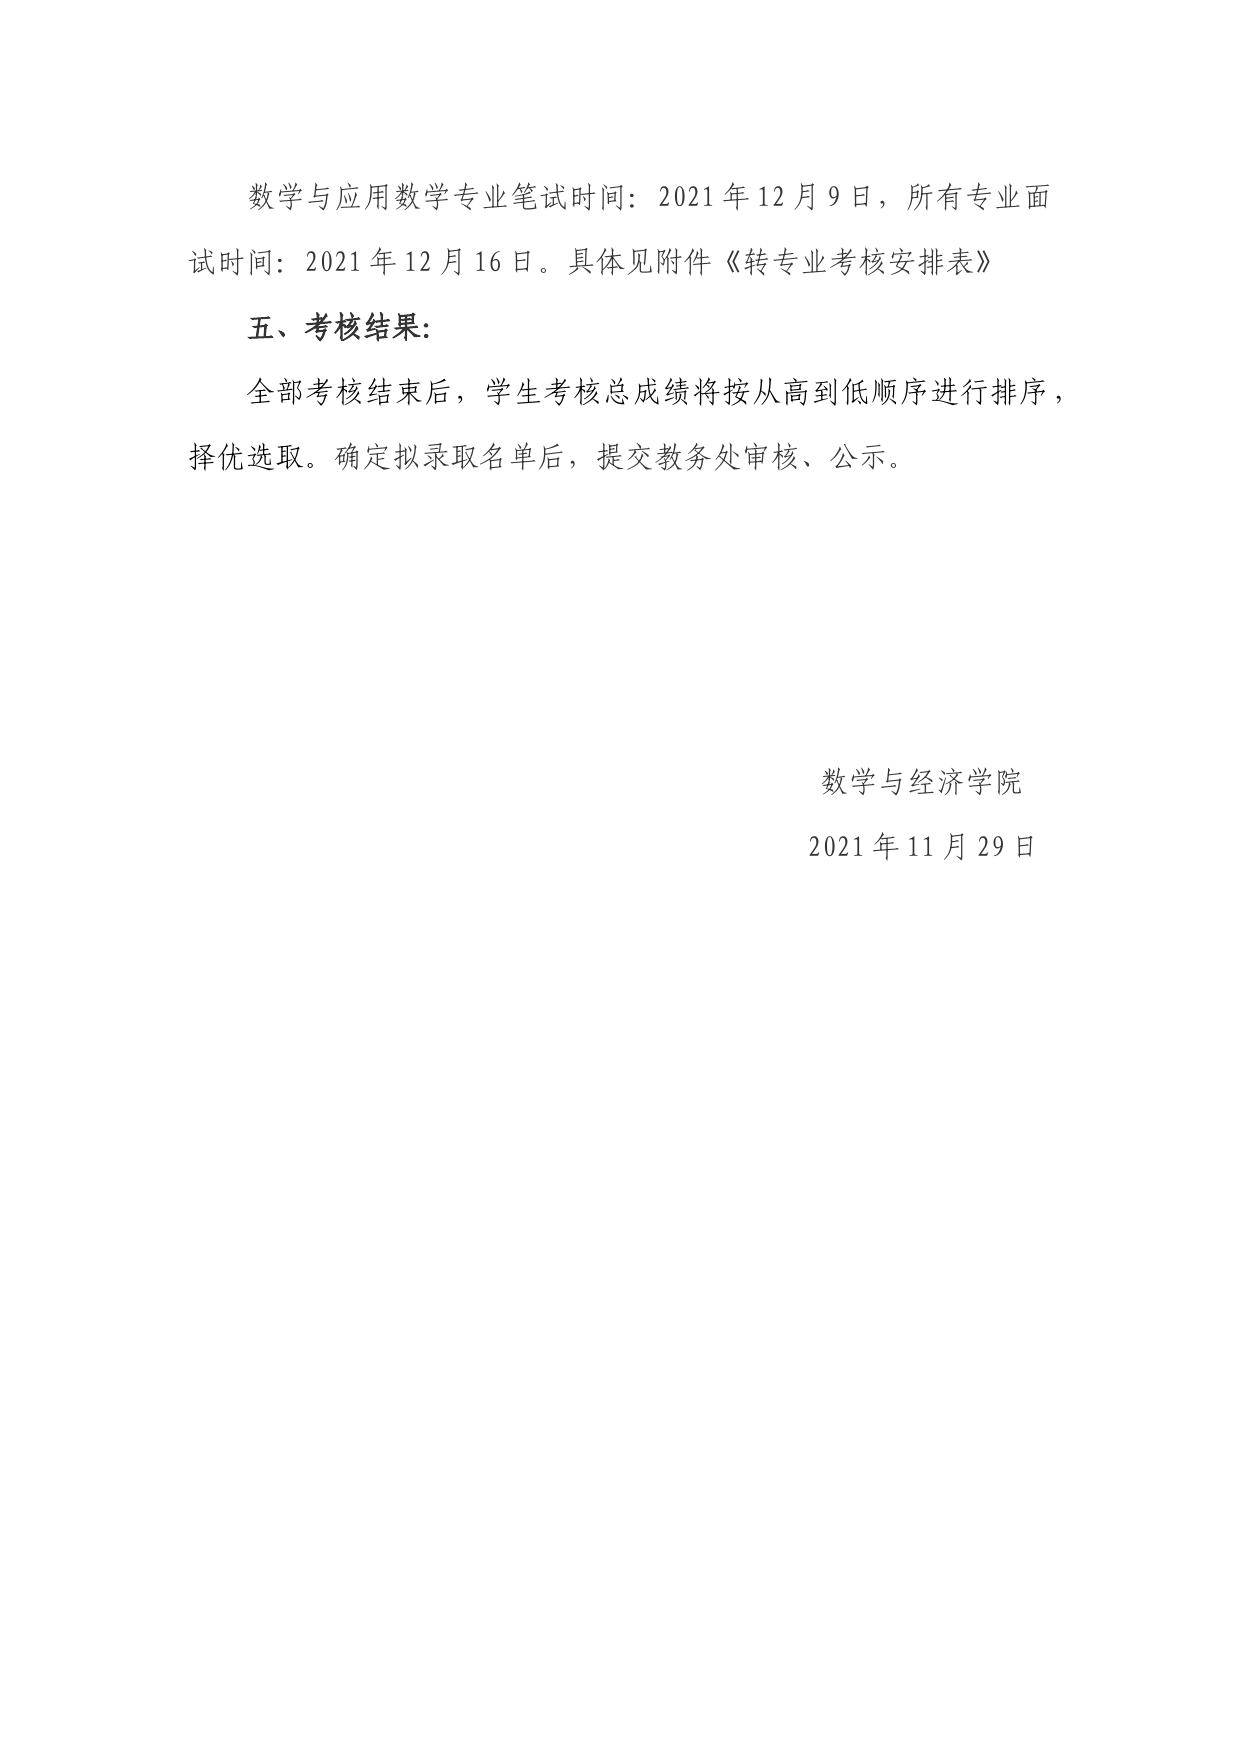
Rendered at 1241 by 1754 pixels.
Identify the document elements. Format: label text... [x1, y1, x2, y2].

text 2021年11月29日 [187, 812, 1040, 877]
text 数学与经济学院 [187, 747, 1023, 812]
text 五、考核结果： [187, 292, 1053, 357]
text 全部考核结束后，学生考核总成绩将按从高到低顺序进行排序，择优选取。确定拟录取名单后，提交教务处审核、公示。 [187, 357, 1053, 487]
text 数学与应用数学专业笔试时间：2021年12月9日，所有专业面试时间：2021年12月16日。具体见附件《转专业考核安排表》 [187, 162, 1053, 292]
